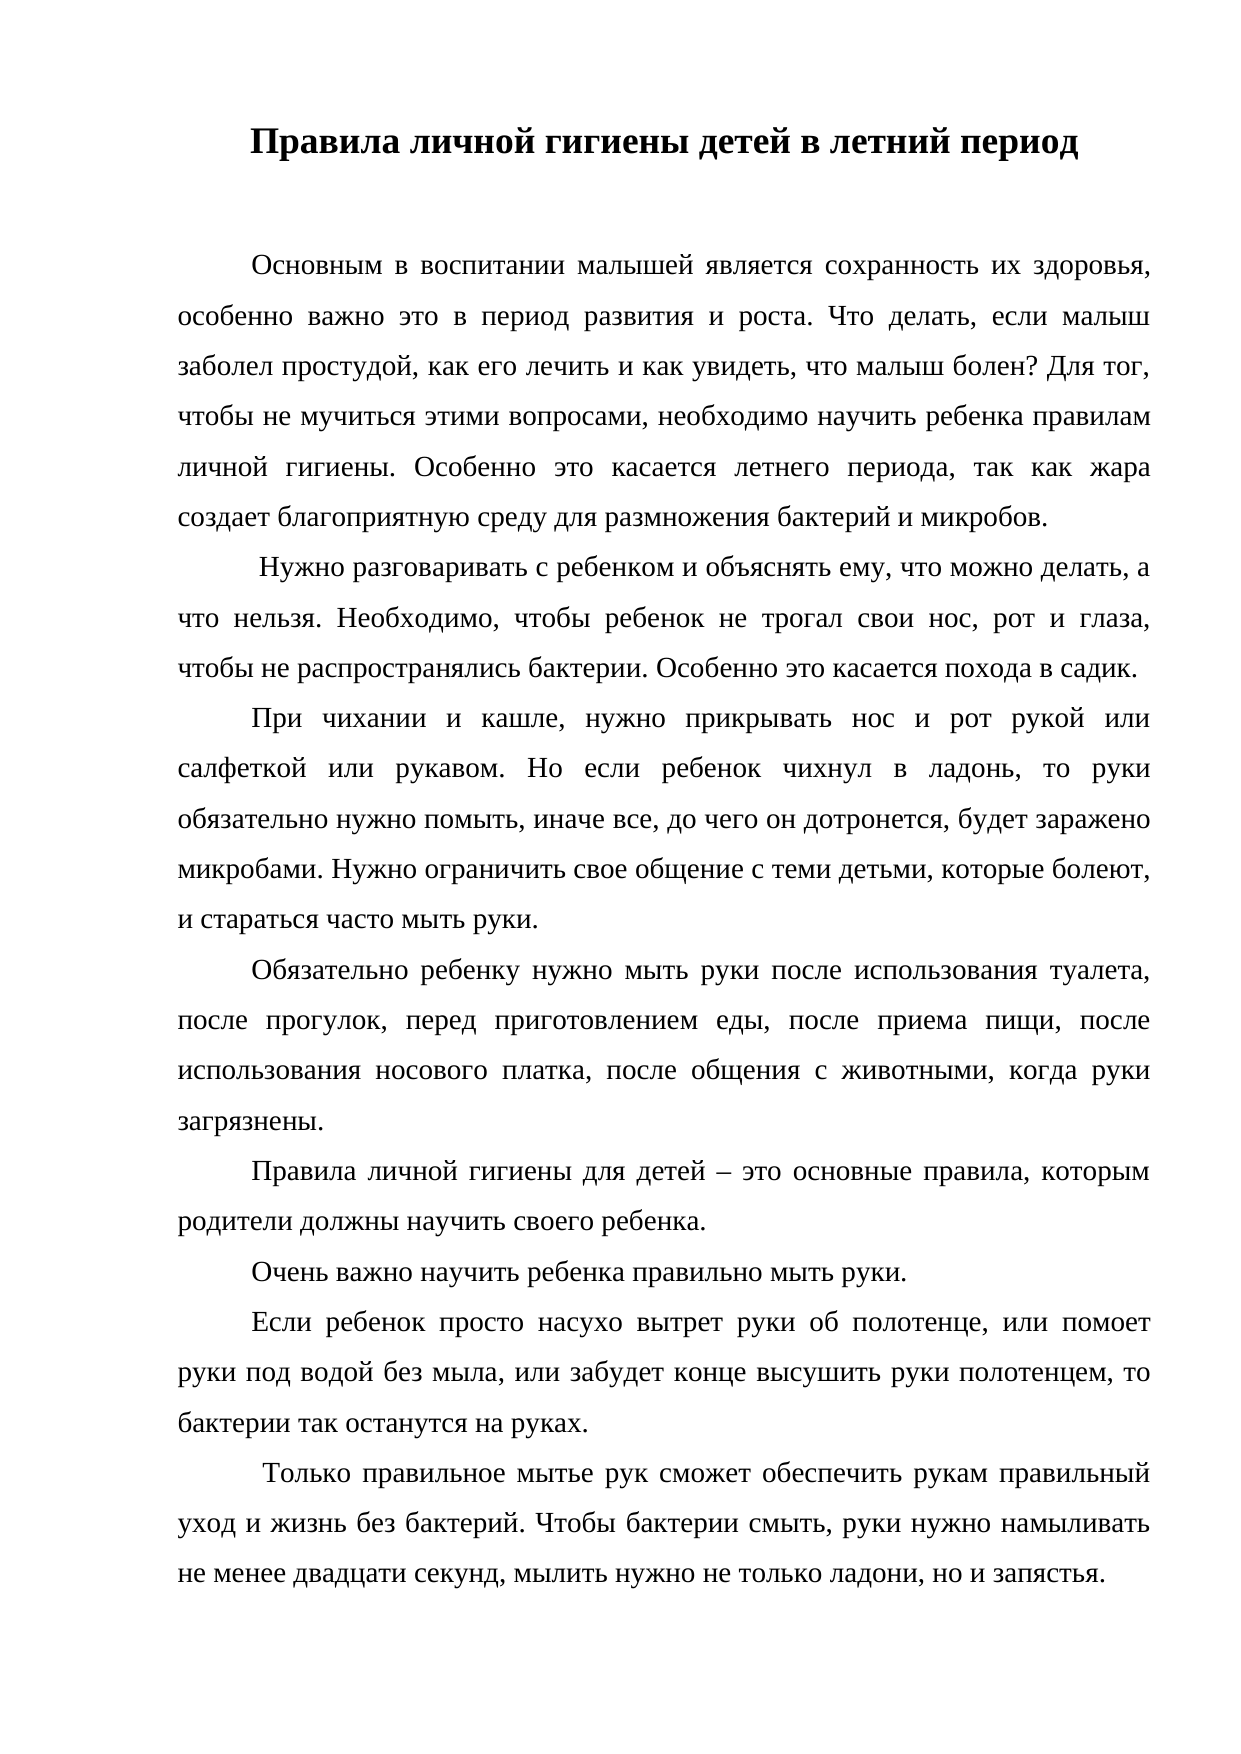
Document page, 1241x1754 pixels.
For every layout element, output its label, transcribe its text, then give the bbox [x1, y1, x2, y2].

text Основным в воспитании малышей является сохранность их здоровья, особенно важно это в период развития и роста. Что делать, если малыш заболел простудой, как его лечить и как увидеть, что малыш болен? Для тог, чтобы не мучиться этими вопросами, необходимо научить ребенка правилам личной гигиены. Особенно это касается летнего периода, так как жара создает благоприятную среду для размножения бактерий и микробов. [177, 247, 1152, 533]
text Правила личной гигиены детей в летний период [177, 118, 1152, 161]
text Только правильное мытье рук сможет обеспечить рукам правильный уход и жизнь без бактерий. Чтобы бактерии смыть, руки нужно намыливать не менее двадцати секунд, мылить нужно не только ладони, но и запястья. [177, 1455, 1152, 1589]
text Правила личной гигиены для детей – это основные правила, которым родители должны научить своего ребенка. [177, 1153, 1152, 1237]
text Если ребенок просто насухо вытрет руки об полотенце, или помоет руки под водой без мыла, или забудет конце высушить руки полотенцем, то бактерии так останутся на руках. [177, 1304, 1152, 1438]
text Обязательно ребенку нужно мыть руки после использования туалета, после прогулок, перед приготовлением еды, после приема пищи, после использования носового платка, после общения с животными, когда руки загрязнены. [177, 952, 1152, 1136]
text При чихании и кашле, нужно прикрывать нос и рот рукой или салфеткой или рукавом. Но если ребенок чихнул в ладонь, то руки обязательно нужно помыть, иначе все, до чего он дотронется, будет заражено микробами. Нужно ограничить свое общение с теми детьми, которые болеют, и стараться часто мыть руки. [177, 700, 1152, 935]
text Нужно разговаривать с ребенком и объяснять ему, что можно делать, а что нельзя. Необходимо, чтобы ребенок не трогал свои нос, рот и глаза, чтобы не распространялись бактерии. Особенно это касается похода в садик. [177, 549, 1152, 683]
text Очень важно научить ребенка правильно мыть руки. [177, 1254, 1152, 1287]
